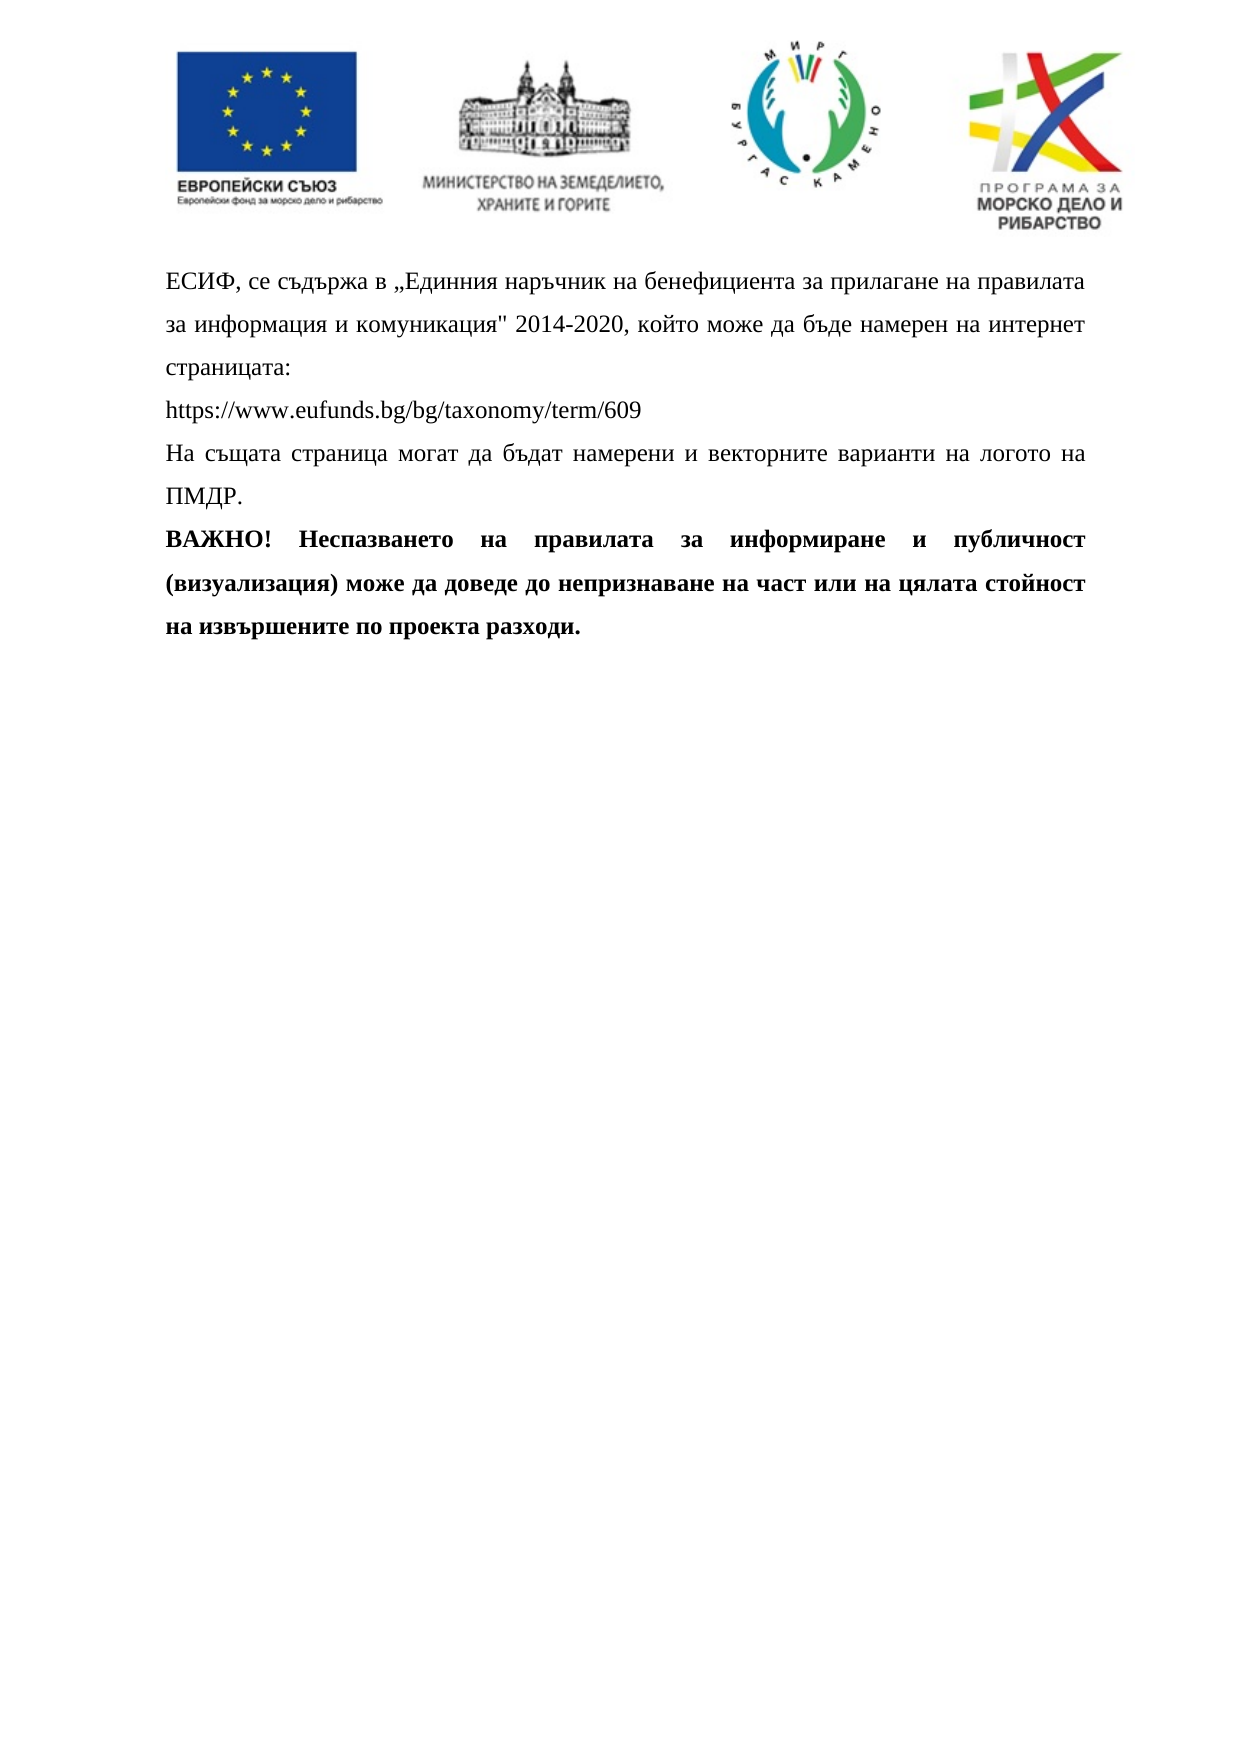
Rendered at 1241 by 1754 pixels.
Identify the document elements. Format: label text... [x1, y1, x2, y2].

text https://www.eufunds.bg/bg/taxonomy/term/609 [165, 395, 1087, 424]
picture [165, 29, 1136, 237]
text ВАЖНО! Неспазването на правилата за информиране и публичност (визуализация) може да доведе до непризнаване на част или на цялата стойност на извършените по проекта разходи. [165, 524, 1087, 639]
text На същата страница могат да бъдат намерени и векторните варианти на логото на ПМДР. [165, 438, 1087, 510]
